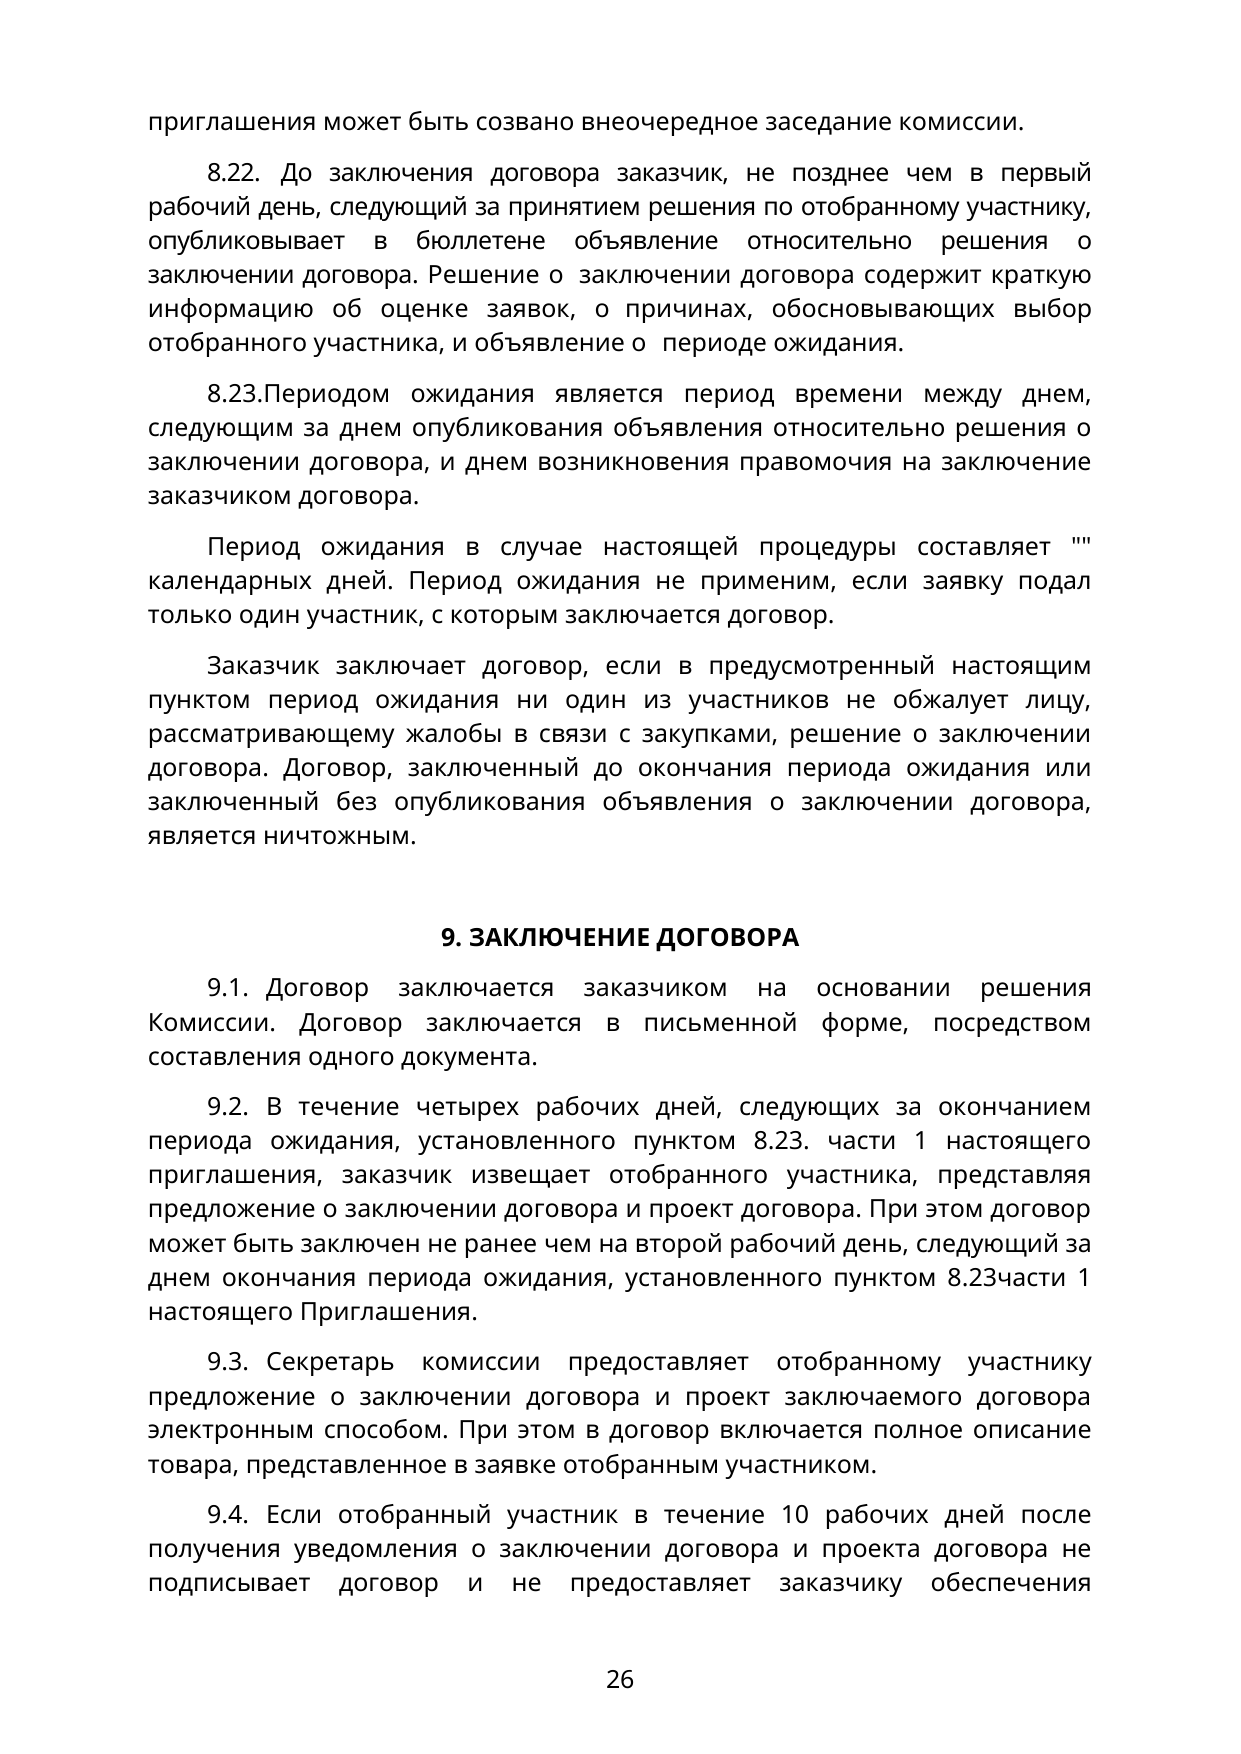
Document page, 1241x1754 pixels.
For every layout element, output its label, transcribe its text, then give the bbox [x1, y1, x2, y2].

text 9. ЗАКЛЮЧЕНИЕ ДОГОВОРА [148, 919, 1092, 953]
text Заказчик заключает договор, если в предусмотренный настоящим пунктом период ожидания ни один из участников не обжалует лицу, рассматривающему жалобы в связи с закупками, решение о заключении договора. Договор, заключенный до окончания периода ожидания или заключенный без опубликования объявления о заключении договора, является ничтожным. [148, 648, 1092, 852]
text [148, 1497, 1092, 1599]
text 9.3. Секретарь комиссии предоставляет отобранному участнику предложение о заключении договора и проект заключаемого договора электронным способом. При этом в договор включается полное описание товара, представленное в заявке отобранным участником. [148, 1344, 1092, 1480]
text Период ожидания в случае настоящей процедуры составляет "" календарных дней. Период ожидания не применим, если заявку подал только один участник, с которым заключается договор. [148, 529, 1092, 631]
text 8.22. До заключения договора заказчик, не позднее чем в первый рабочий день, следующий за принятием решения по отобранному участнику, опубликовывает в бюллетене объявление относительно решения о заключении договора. Решение о заключении договора содержит краткую информацию об оценке заявок, о причинах, обосновывающих выбор отобранного участника, и объявление о периоде ожидания. [148, 154, 1092, 359]
text 9.2. В течение четырех рабочих дней, следующих за окончанием периода ожидания, установленного пунктом 8.23. части 1 настоящего приглашения, заказчик извещает отобранного участника, представляя предложение о заключении договора и проект договора. При этом договор может быть заключен не ранее чем на второй рабочий день, следующий за днем окончания периода ожидания, установленного пунктом 8.23части 1 настоящего Приглашения. [148, 1089, 1092, 1327]
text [148, 103, 1092, 137]
text 8.23.Периодом ожидания является период времени между днем, следующим за днем опубликования объявления относительно решения о заключении договора, и днем возникновения правомочия на заключение заказчиком договора. [148, 376, 1092, 512]
text 9.1. Договор заключается заказчиком на основании решения Комиссии. Договор заключается в письменной форме, посредством составления одного документа. [148, 970, 1092, 1072]
